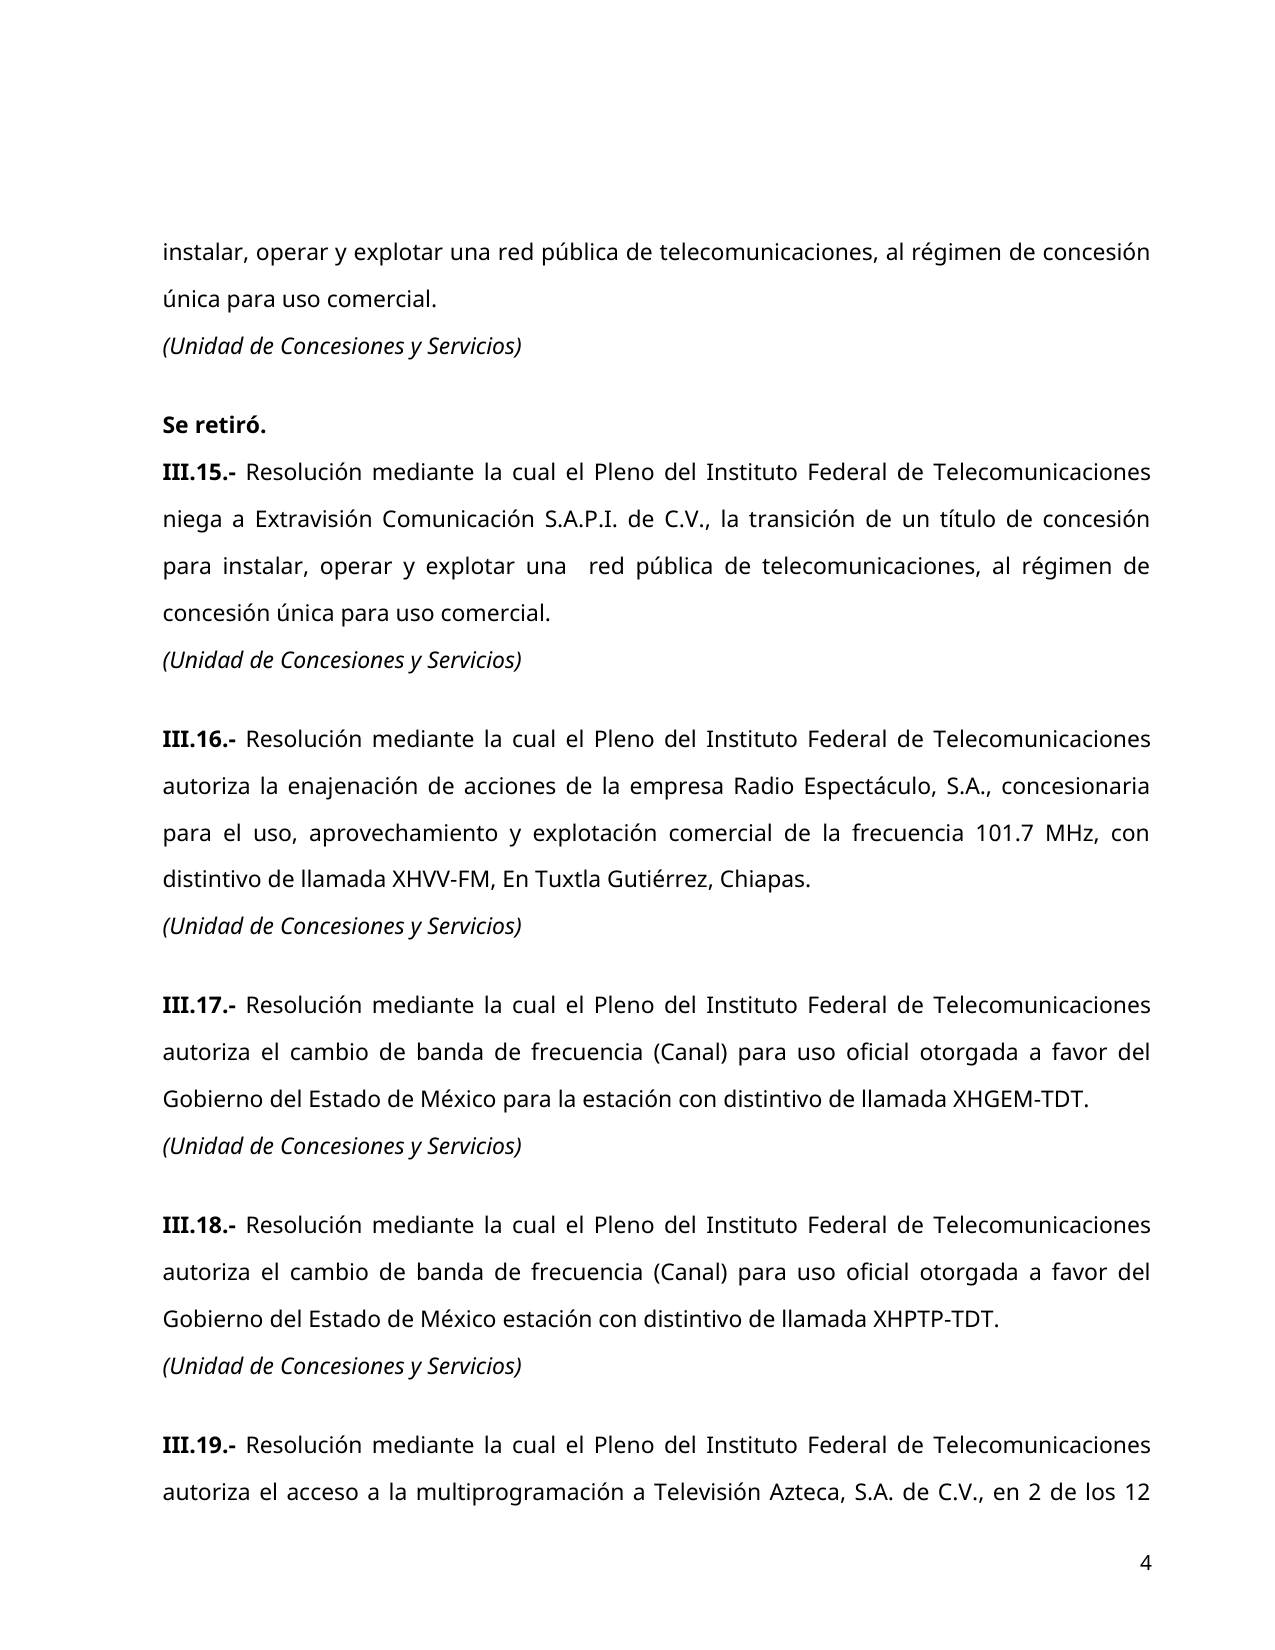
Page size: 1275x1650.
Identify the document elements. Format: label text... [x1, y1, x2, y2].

text (Unidad de Concesiones y Servicios) [162, 644, 1152, 675]
text III.16.- Resolución mediante la cual el Pleno del Instituto Federal de Telecomunicaciones autoriza la enajenación de acciones de la empresa Radio Espectáculo, S.A., concesionaria para el uso, aprovechamiento y explotación comercial de la frecuencia 101.7 MHz, con distintivo de llamada XHVV-FM, En Tuxtla Gutiérrez, Chiapas. [162, 723, 1152, 895]
text (Unidad de Concesiones y Servicios) [162, 910, 1152, 942]
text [162, 1429, 1152, 1507]
text (Unidad de Concesiones y Servicios) [162, 330, 1152, 361]
text (Unidad de Concesiones y Servicios) [162, 1130, 1152, 1161]
text III.15.- Resolución mediante la cual el Pleno del Instituto Federal de Telecomunicaciones niega a Extravisión Comunicación S.A.P.I. de C.V., la transición de un título de concesión para instalar, operar y explotar una red pública de telecomunicaciones, al régimen de concesión única para uso comercial. [162, 456, 1152, 628]
text (Unidad de Concesiones y Servicios) [162, 1350, 1152, 1381]
text III.17.- Resolución mediante la cual el Pleno del Instituto Federal de Telecomunicaciones autoriza el cambio de banda de frecuencia (Canal) para uso oficial otorgada a favor del Gobierno del Estado de México para la estación con distintivo de llamada XHGEM-TDT. [162, 989, 1152, 1114]
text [162, 236, 1152, 314]
text III.18.- Resolución mediante la cual el Pleno del Instituto Federal de Telecomunicaciones autoriza el cambio de banda de frecuencia (Canal) para uso oficial otorgada a favor del Gobierno del Estado de México estación con distintivo de llamada XHPTP-TDT. [162, 1209, 1152, 1334]
text Se retiró. [162, 409, 1152, 441]
